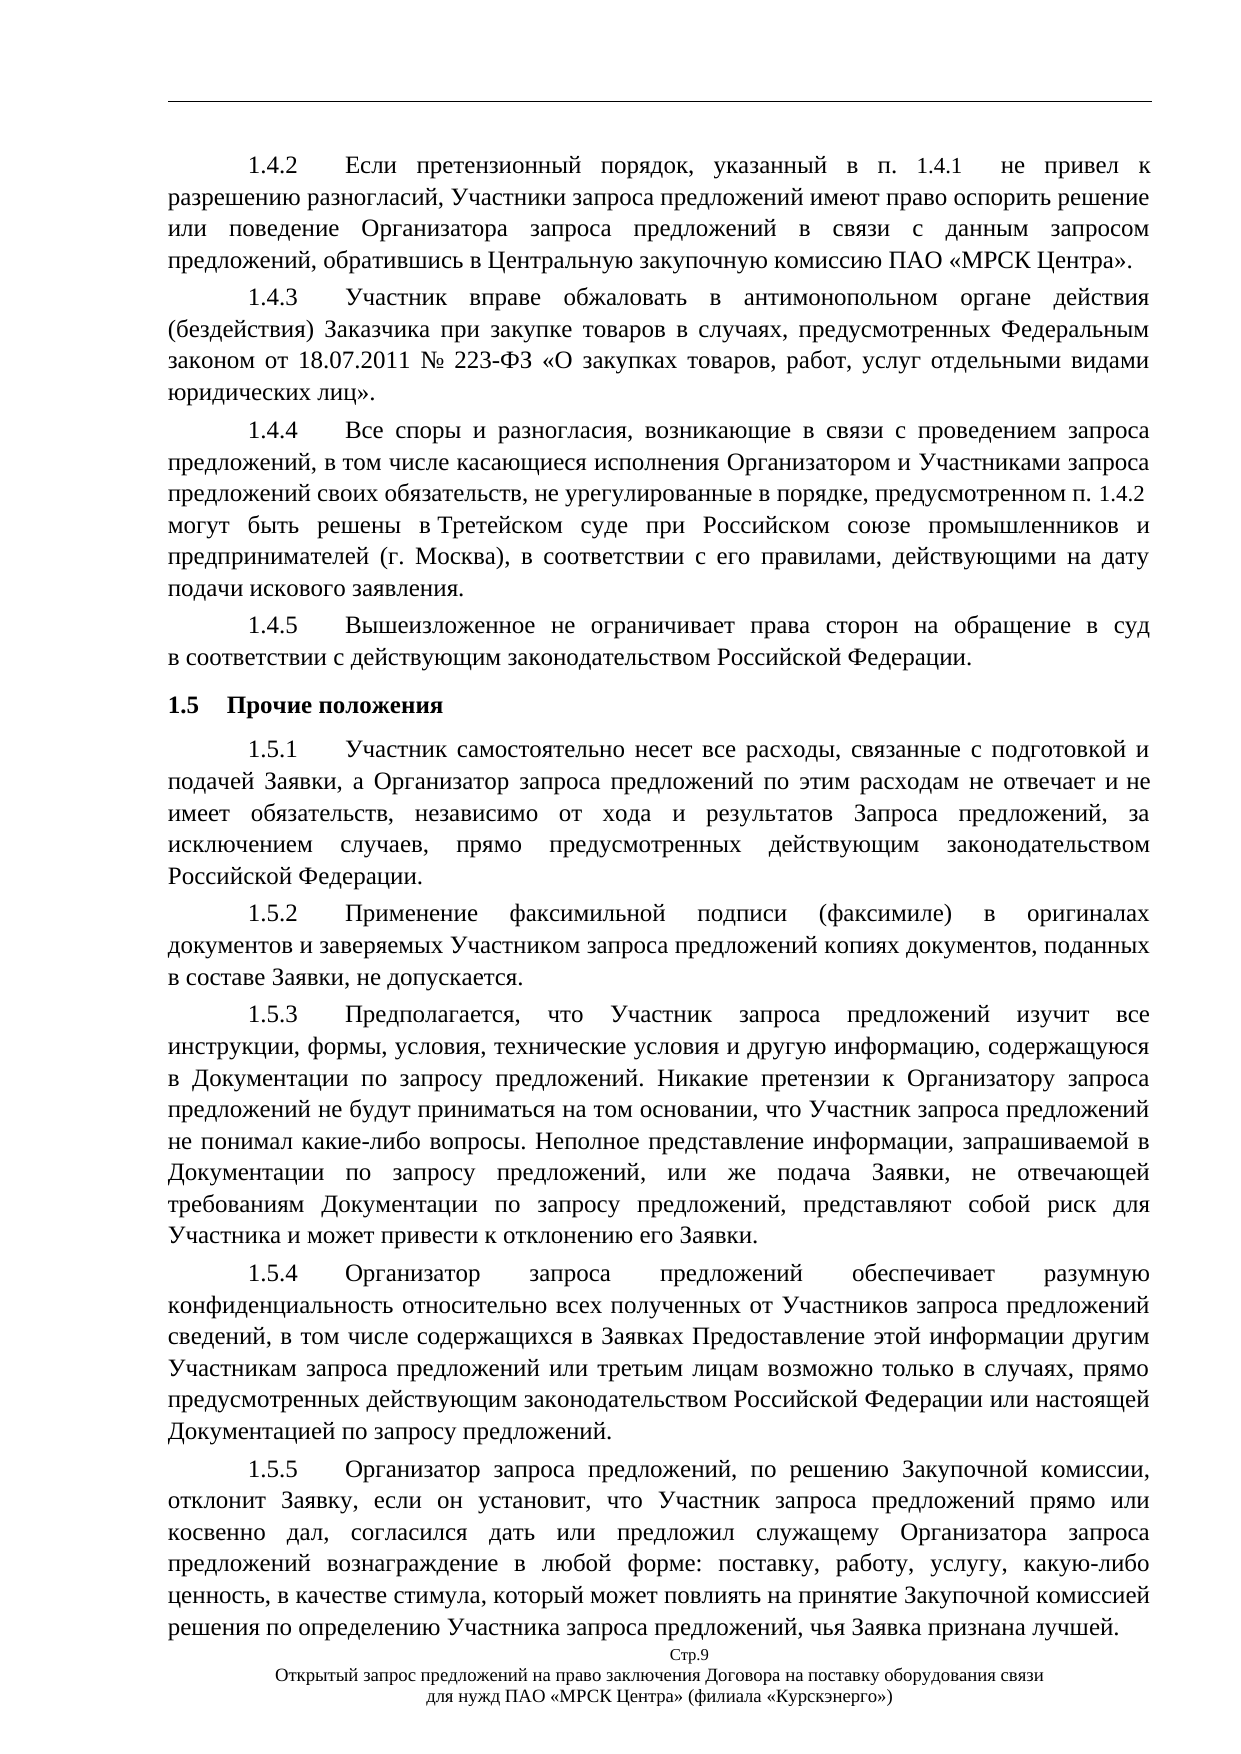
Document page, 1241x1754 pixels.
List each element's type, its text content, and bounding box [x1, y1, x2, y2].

list Если претензионный порядок, указанный в п. 1.4.1 не привел к разрешению разногласий, Участники запроса предложений имеют право оспорить решение или поведение Организатора запроса предложений в связи с данным запросом предложений, обратившись в Центральную закупочную комиссию ПАО «МРСК Центра». [168, 150, 1150, 273]
list Организатор запроса предложений обеспечивает разумную конфиденциальность относительно всех полученных от Участников запроса предложений сведений, в том числе содержащихся в Заявках Предоставление этой информации другим Участникам запроса предложений или третьим лицам возможно только в случаях, прямо предусмотренных действующим законодательством Российской Федерации или настоящей Документацией по запросу предложений. [168, 1258, 1150, 1445]
list Применение факсимильной подписи (факсимиле) в оригиналах документов и заверяемых Участником запроса предложений копиях документов, поданных в составе Заявки, не допускается. [168, 898, 1150, 990]
list Вышеизложенное не ограничивает права сторон на обращение в суд в соответствии с действующим законодательством Российской Федерации. [168, 611, 1150, 671]
list Организатор запроса предложений, по решению Закупочной комиссии, отклонит Заявку, если он установит, что Участник запроса предложений прямо или косвенно дал, согласился дать или предложил служащему Организатора запроса предложений вознаграждение в любой форме: поставку, работу, услугу, какую-либо ценность, в качестве стимула, который может повлиять на принятие Закупочной комиссией решения по определению Участника запроса предложений, чья Заявка признана лучшей. [168, 1454, 1150, 1640]
list Участник самостоятельно несет все расходы, связанные с подготовкой и подачей Заявки, а Организатор запроса предложений по этим расходам не отвечает и не имеет обязательств, независимо от хода и результатов Запроса предложений, за исключением случаев, прямо предусмотренных действующим законодательством Российской Федерации. [168, 734, 1150, 889]
list Предполагается, что Участник запроса предложений изучит все инструкции, формы, условия, технические условия и другую информацию, содержащуюся в Документации по запросу предложений. Никакие претензии к Организатору запроса предложений не будут приниматься на том основании, что Участник запроса предложений не понимал какие-либо вопросы. Неполное представление информации, запрашиваемой в Документации по запросу предложений, или же подача Заявки, не отвечающей требованиям Документации по запросу предложений, представляют собой риск для Участника и может привести к отклонению его Заявки. [168, 999, 1150, 1249]
list Все споры и разногласия, возникающие в связи с проведением запроса предложений, в том числе касающиеся исполнения Организатором и Участниками запроса предложений своих обязательств, не урегулированные в порядке, предусмотренном п. 1.4.2 могут быть решены в Третейском суде при Российском союзе промышленников и предпринимателей (г. Москва), в соответствии с его правилами, действующими на дату подачи искового заявления. [168, 415, 1150, 602]
list Участник вправе обжаловать в антимонопольном органе действия (бездействия) Заказчика при закупке товаров в случаях, предусмотренных Федеральным законом от 18.07.2011 № 223-ФЗ «О закупках товаров, работ, услуг отдельными видами юридических лиц». [168, 282, 1150, 406]
subtitle Прочие положения [168, 690, 1152, 719]
